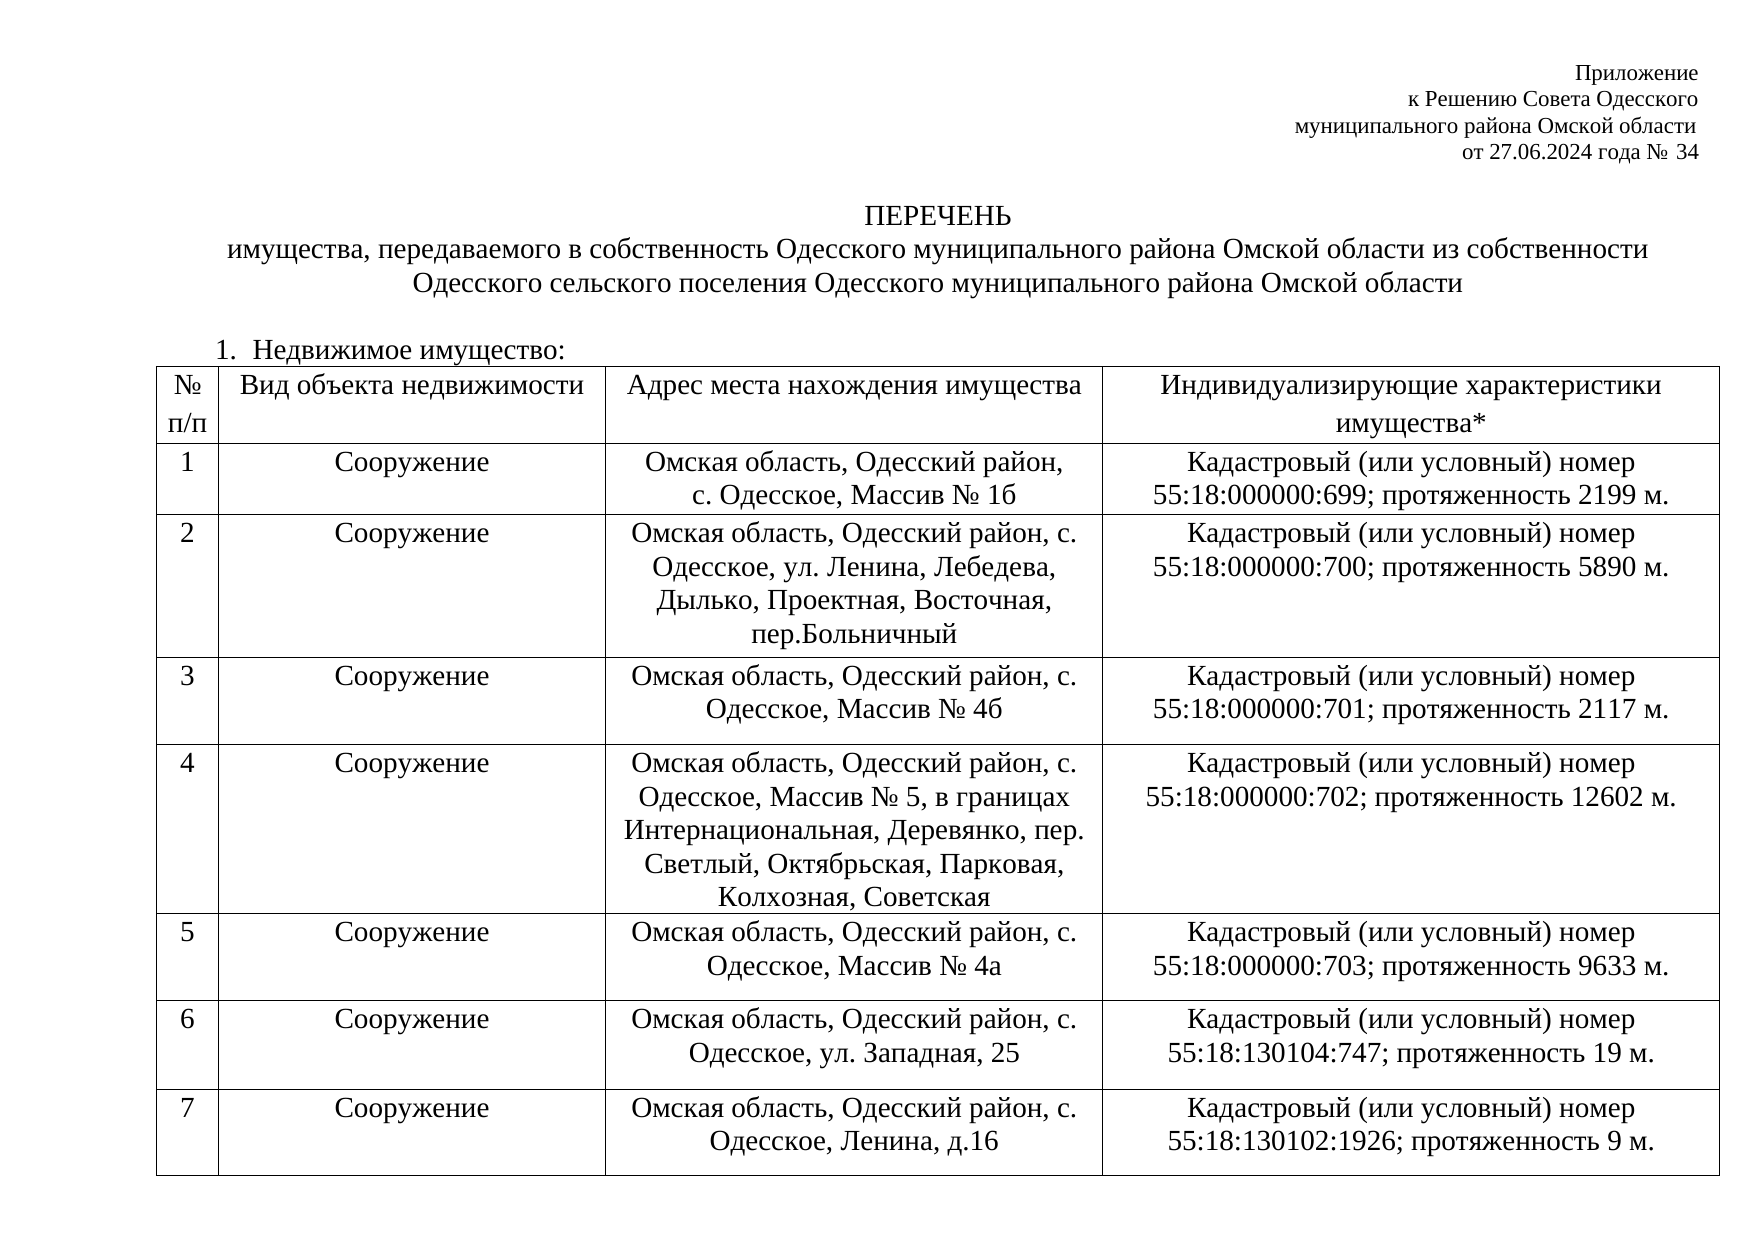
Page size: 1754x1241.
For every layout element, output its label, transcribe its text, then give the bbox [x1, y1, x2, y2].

table_cell 7 [157, 1090, 218, 1175]
table_cell Омская область, Одесский район, с. Одесское, ул. Западная, 25 [606, 1001, 1102, 1089]
table_cell Кадастровый (или условный) номер 55:18:000000:700; протяженность 5890 м. [1103, 515, 1719, 657]
table_cell Омская область, Одесский район, с. Одесское, Массив № 1б [606, 444, 1102, 514]
table_cell 2 [157, 515, 218, 657]
table_header Индивидуализирующие характеристики имущества* [1103, 367, 1719, 443]
text муниципального района Омской области [177, 112, 1698, 138]
table_cell 5 [157, 914, 218, 1000]
table_cell Омская область, Одесский район, с. Одесское, Массив № 4а [606, 914, 1102, 1000]
text от 27.06.2024 года № 34 [177, 138, 1698, 164]
table_cell Сооружение [219, 515, 605, 657]
table_cell Омская область, Одесский район, с. Одесское, Ленина, д.16 [606, 1090, 1102, 1175]
table_cell Кадастровый (или условный) номер 55:18:130102:1926; протяженность 9 м. [1103, 1090, 1719, 1175]
table_header № п/п [157, 367, 218, 443]
table_cell Сооружение [219, 658, 605, 744]
text ПЕРЕЧЕНЬ [177, 198, 1698, 232]
table_cell Кадастровый (или условный) номер 55:18:000000:699; протяженность 2199 м. [1103, 444, 1719, 514]
table_cell Сооружение [219, 914, 605, 1000]
table_cell Кадастровый (или условный) номер 55:18:000000:701; протяженность 2117 м. [1103, 658, 1719, 744]
table_cell Сооружение [219, 1090, 605, 1175]
table_cell 1 [157, 444, 218, 514]
table_cell 4 [157, 745, 218, 913]
table_cell Омская область, Одесский район, с. Одесское, ул. Ленина, Лебедева, Дылько, Проектная, Восточная, пер.Больничный [606, 515, 1102, 657]
table_cell Сооружение [219, 745, 605, 913]
table_cell Кадастровый (или условный) номер 55:18:130104:747; протяженность 19 м. [1103, 1001, 1719, 1089]
table_cell Сооружение [219, 444, 605, 514]
text к Решению Совета Одесского [177, 85, 1698, 112]
table_cell 6 [157, 1001, 218, 1089]
table_cell Омская область, Одесский район, с. Одесское, Массив № 5, в границах Интернациональная, Деревянко, пер. Светлый, Октябрьская, Парковая, Колхозная, Советская [606, 745, 1102, 913]
table_cell Кадастровый (или условный) номер 55:18:000000:702; протяженность 12602 м. [1103, 745, 1719, 913]
table_cell Кадастровый (или условный) номер 55:18:000000:703; протяженность 9633 м. [1103, 914, 1719, 1000]
text имущества, передаваемого в собственность Одесского муниципального района Омской области из собственности Одесского сельского поселения Одесского муниципального района Омской области [177, 232, 1698, 299]
table_cell Сооружение [219, 1001, 605, 1089]
list Недвижимое имущество: [215, 332, 1698, 366]
text Приложение [177, 59, 1698, 85]
table_cell Омская область, Одесский район, с. Одесское, Массив № 4б [606, 658, 1102, 744]
table_cell 3 [157, 658, 218, 744]
table_header Вид объекта недвижимости [219, 367, 605, 443]
table_header Адрес места нахождения имущества [606, 367, 1102, 443]
